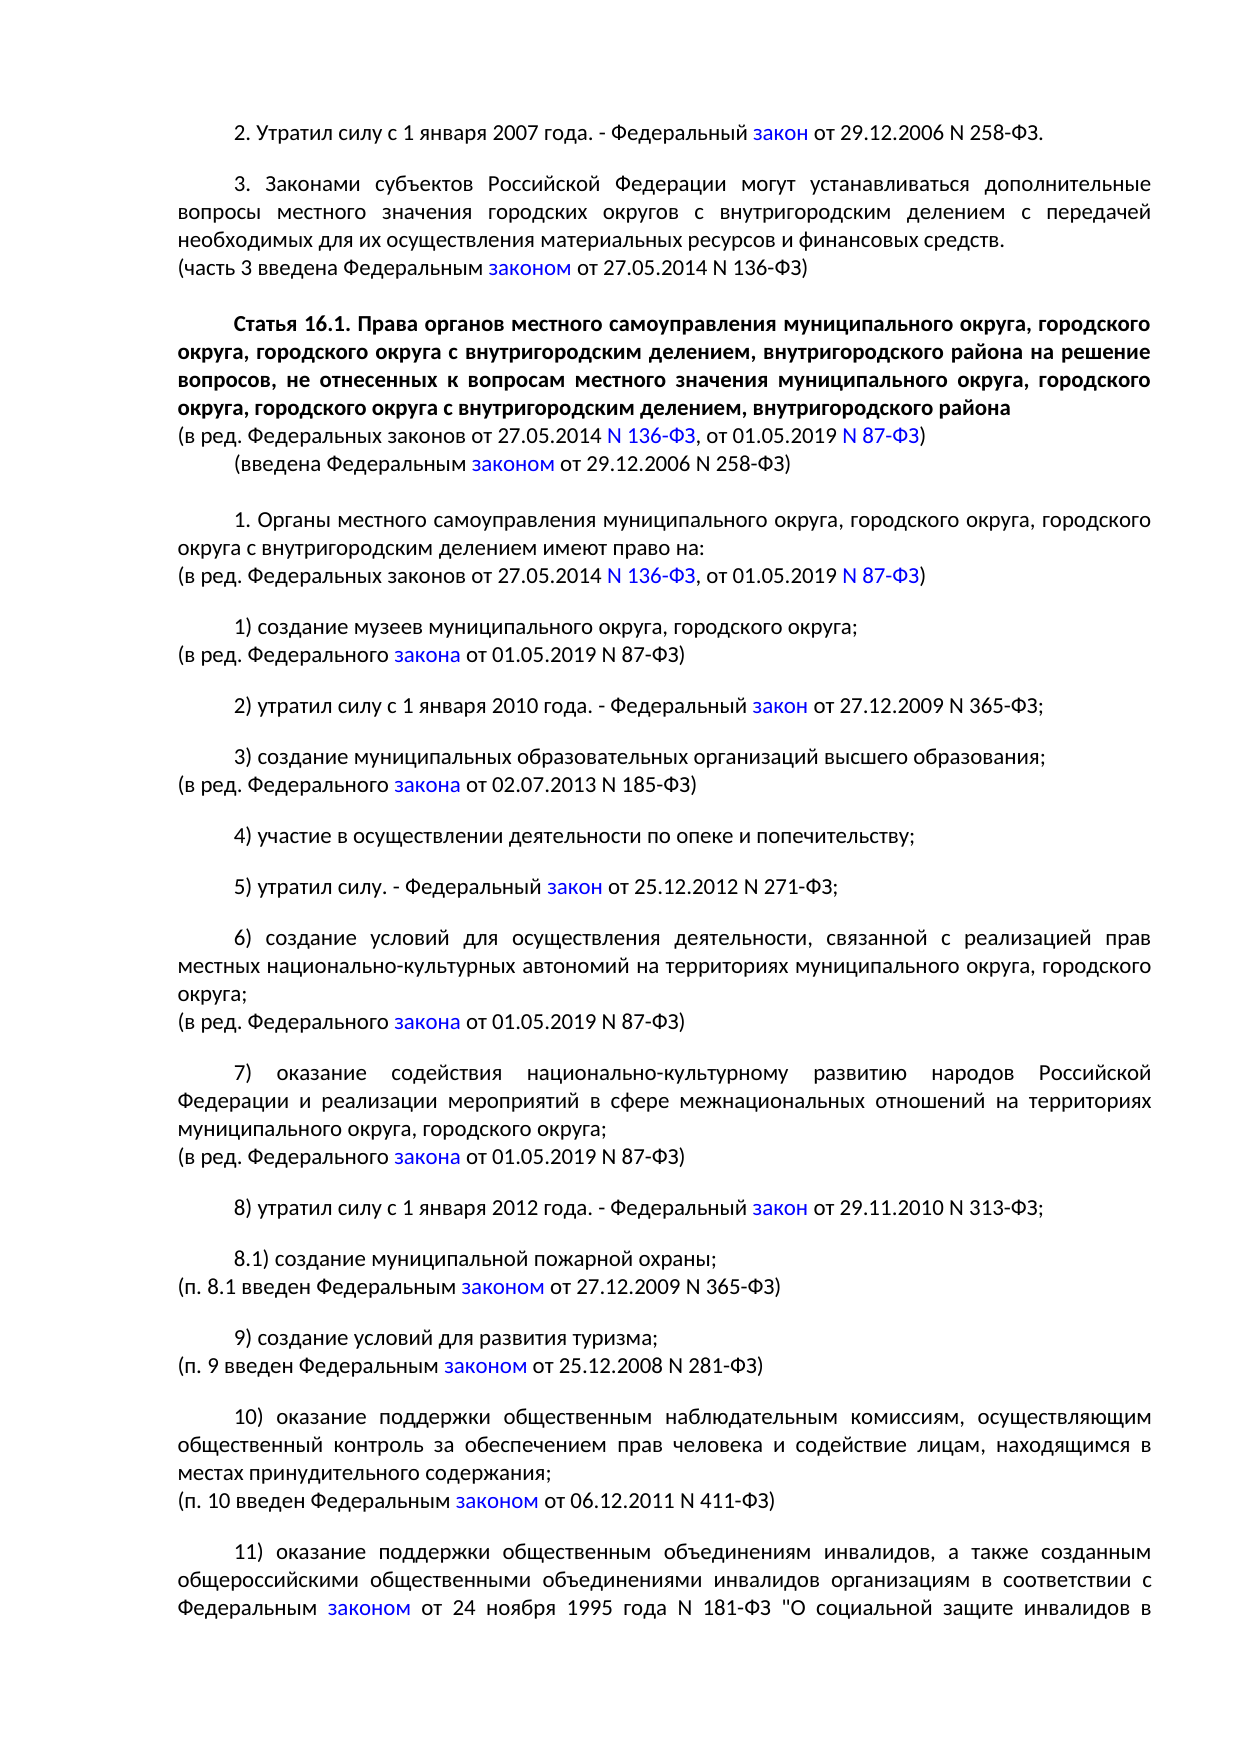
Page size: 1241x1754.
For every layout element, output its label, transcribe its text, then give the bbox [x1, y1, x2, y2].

text 2) утратил силу с 1 января 2010 года. - Федеральный закон от 27.12.2009 N 365-ФЗ; [177, 691, 1152, 719]
text (в ред. Федерального закона от 01.05.2019 N 87-ФЗ) [177, 640, 1152, 668]
text 10) оказание поддержки общественным наблюдательным комиссиям, осуществляющим общественный контроль за обеспечением прав человека и содействие лицам, находящимся в местах принудительного содержания; [177, 1402, 1152, 1486]
text (в ред. Федерального закона от 02.07.2013 N 185-ФЗ) [177, 770, 1152, 798]
text 8) утратил силу с 1 января 2012 года. - Федеральный закон от 29.11.2010 N 313-ФЗ; [177, 1193, 1152, 1221]
text 1. Органы местного самоуправления муниципального округа, городского округа, городского округа с внутригородским делением имеют право на: [177, 505, 1152, 561]
text 3) создание муниципальных образовательных организаций высшего образования; [177, 742, 1152, 770]
text (п. 8.1 введен Федеральным законом от 27.12.2009 N 365-ФЗ) [177, 1272, 1152, 1300]
text (п. 10 введен Федеральным законом от 06.12.2011 N 411-ФЗ) [177, 1486, 1152, 1514]
text 6) создание условий для осуществления деятельности, связанной с реализацией прав местных национально-культурных автономий на территориях муниципального округа, городского округа; [177, 923, 1152, 1007]
text (п. 9 введен Федеральным законом от 25.12.2008 N 281-ФЗ) [177, 1351, 1152, 1379]
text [177, 1537, 1152, 1621]
text 8.1) создание муниципальной пожарной охраны; [177, 1244, 1152, 1272]
text (в ред. Федерального закона от 01.05.2019 N 87-ФЗ) [177, 1007, 1152, 1035]
text (в ред. Федерального закона от 01.05.2019 N 87-ФЗ) [177, 1142, 1152, 1170]
text (часть 3 введена Федеральным законом от 27.05.2014 N 136-ФЗ) [177, 253, 1152, 281]
text 3. Законами субъектов Российской Федерации могут устанавливаться дополнительные вопросы местного значения городских округов с внутригородским делением с передачей необходимых для их осуществления материальных ресурсов и финансовых средств. [177, 169, 1152, 253]
text 2. Утратил силу с 1 января 2007 года. - Федеральный закон от 29.12.2006 N 258-ФЗ. [177, 118, 1152, 146]
text (в ред. Федеральных законов от 27.05.2014 N 136-ФЗ, от 01.05.2019 N 87-ФЗ) [177, 561, 1152, 589]
text 9) создание условий для развития туризма; [177, 1323, 1152, 1351]
text (в ред. Федеральных законов от 27.05.2014 N 136-ФЗ, от 01.05.2019 N 87-ФЗ) [177, 421, 1152, 449]
text 4) участие в осуществлении деятельности по опеке и попечительству; [177, 821, 1152, 849]
text 5) утратил силу. - Федеральный закон от 25.12.2012 N 271-ФЗ; [177, 872, 1152, 900]
text 7) оказание содействия национально-культурному развитию народов Российской Федерации и реализации мероприятий в сфере межнациональных отношений на территориях муниципального округа, городского округа; [177, 1058, 1152, 1142]
text (введена Федеральным законом от 29.12.2006 N 258-ФЗ) [177, 449, 1152, 477]
text 1) создание музеев муниципального округа, городского округа; [177, 612, 1152, 640]
title Статья 16.1. Права органов местного самоуправления муниципального округа, городского округа, городского округа с внутригородским делением, внутригородского района на решение вопросов, не отнесенных к вопросам местного значения муниципального округа, городского округа, городского округа с внутригородским делением, внутригородского района [177, 309, 1152, 421]
